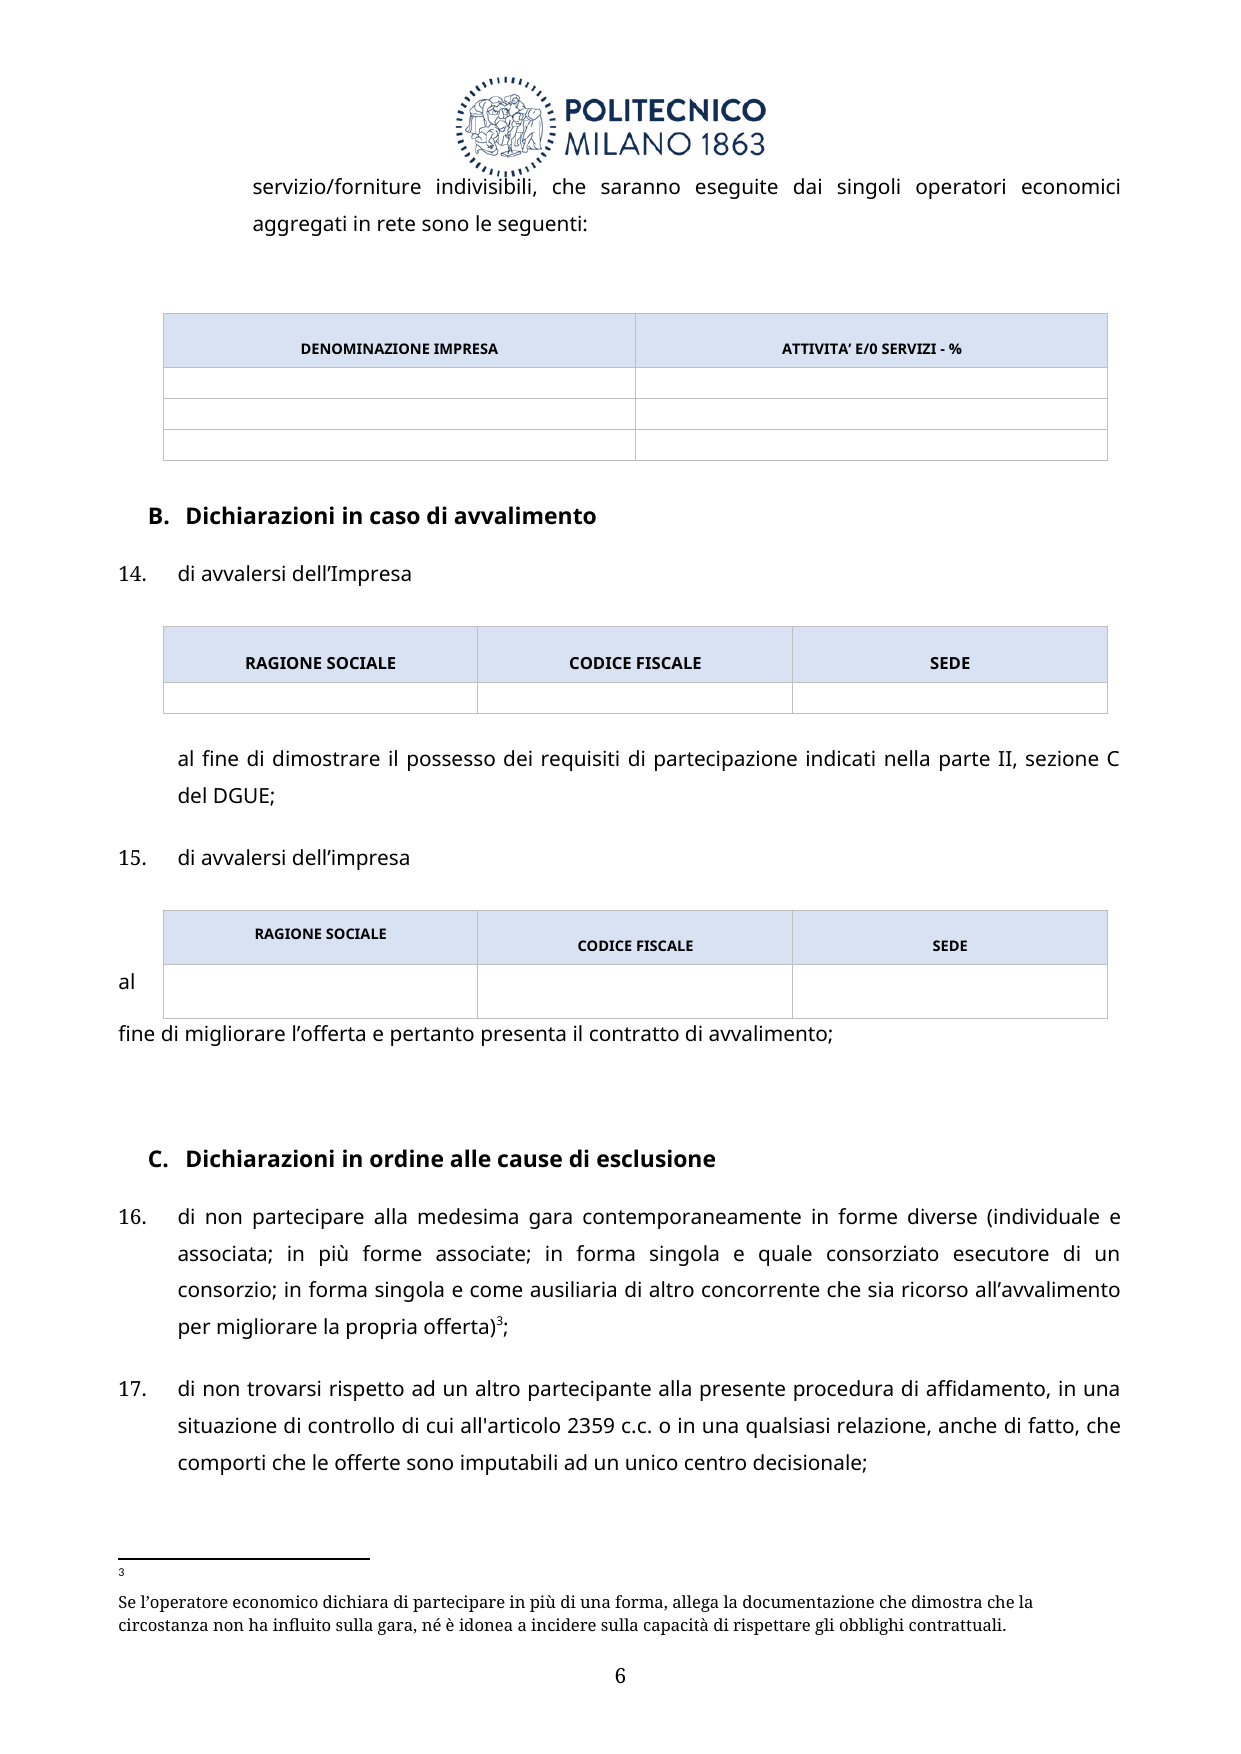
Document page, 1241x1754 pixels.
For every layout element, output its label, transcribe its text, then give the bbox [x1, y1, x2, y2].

table_cell [636, 430, 1107, 460]
list di avvalersi dell’Impresa [118, 559, 1122, 587]
table_header CODICE FISCALE [478, 627, 792, 682]
table_header DENOMINAZIONE IMPRESA [164, 314, 635, 367]
table_header SEDE [793, 627, 1107, 682]
text al fine di dimostrare il possesso dei requisiti di partecipazione indicati nella parte II, sezione C del DGUE; [177, 744, 1122, 810]
list di non trovarsi rispetto ad un altro partecipante alla presente procedura di affidamento, in una situazione di controllo di cui all'articolo 2359 c.c. o in una qualsiasi relazione, anche di fatto, che comporti che le offerte sono imputabili ad un unico centro decisionale; [118, 1374, 1122, 1476]
table_header RAGIONE SOCIALE [164, 911, 477, 964]
table_cell [478, 683, 792, 713]
table_cell [164, 399, 635, 429]
table_header CODICE FISCALE [478, 911, 792, 964]
table_cell [793, 965, 1107, 1018]
table_cell [636, 399, 1107, 429]
table_header ATTIVITA’ E/0 SERVIZI - % [636, 314, 1107, 367]
table_cell [164, 430, 635, 460]
list Dichiarazioni in ordine alle cause di esclusione [148, 1143, 1122, 1174]
list di non partecipare alla medesima gara contemporaneamente in forme diverse (individuale e associata; in più forme associate; in forma singola e quale consorziato esecutore di un consorzio; in forma singola e come ausiliaria di altro concorrente che sia ricorso all’avvalimento per migliorare la propria offerta); [118, 1202, 1122, 1341]
table_header RAGIONE SOCIALE [164, 627, 477, 682]
table_cell [478, 965, 792, 1018]
list Dichiarazioni in caso di avvalimento [148, 500, 1122, 531]
table_cell [164, 965, 477, 1018]
table_header SEDE [793, 911, 1107, 964]
table_cell [164, 683, 477, 713]
table_cell [636, 368, 1107, 398]
table_cell [793, 683, 1107, 713]
picture [452, 73, 772, 172]
text al fine di migliorare l’offerta e pertanto presenta il contratto di avvalimento; [118, 967, 1122, 1048]
list di avvalersi dell’impresa [118, 843, 1122, 872]
table_cell [164, 368, 635, 398]
